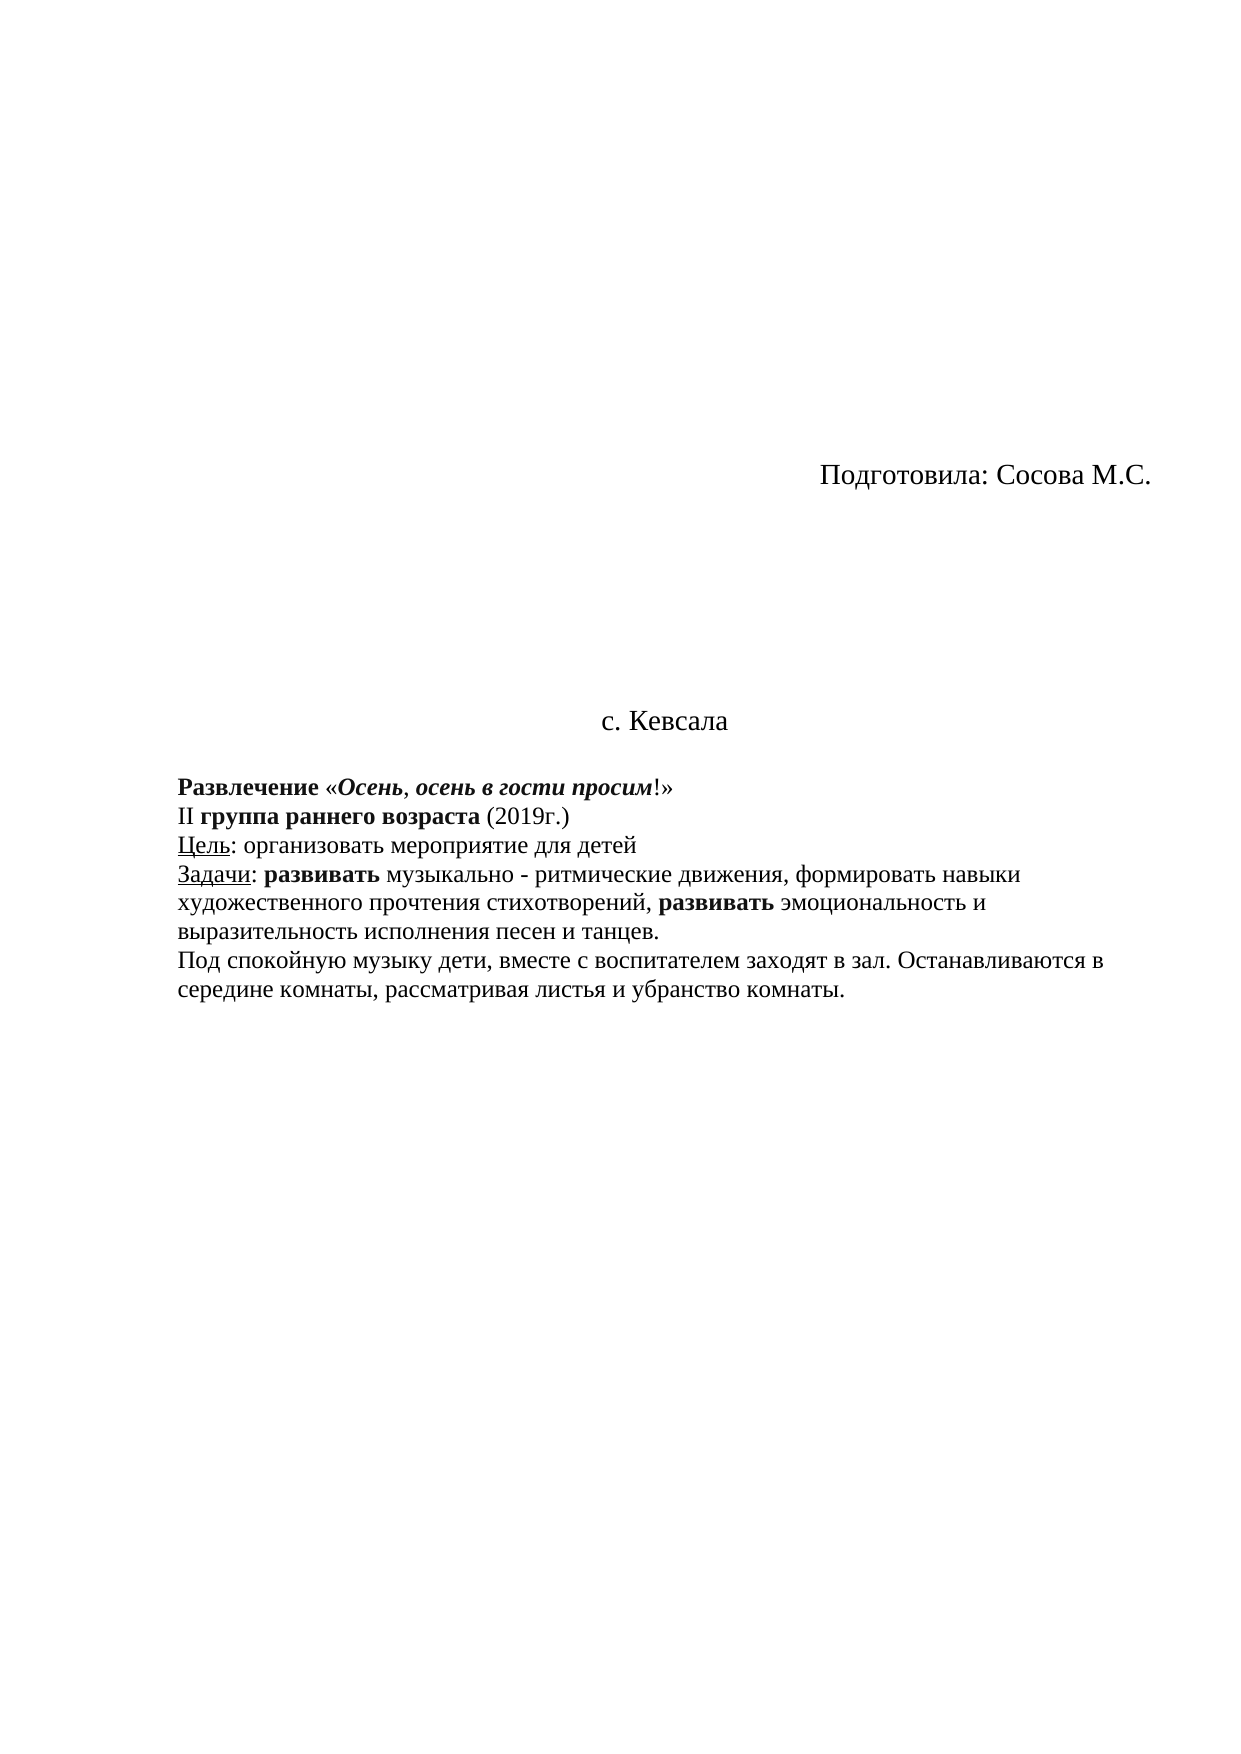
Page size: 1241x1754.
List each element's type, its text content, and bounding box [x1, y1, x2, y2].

text Подготовила: Сосова М.С. [177, 457, 1152, 491]
text Задачи: развивать музыкально - ритмические движения, формировать навыки художественного прочтения стихотворений, развивать эмоциональность и выразительность исполнения песен и танцев. [177, 859, 1152, 945]
text Под спокойную музыку дети, вместе с воспитателем заходят в зал. Останавливаются в середине комнаты, рассматривая листья и убранство комнаты. [177, 945, 1152, 1002]
text Цель: организовать мероприятие для детей [177, 830, 1152, 859]
text с. Кевсала [177, 703, 1152, 737]
text Развлечение «Осень, осень в гости просим!» [177, 772, 1152, 801]
text II группа раннего возраста (2019г.) [177, 801, 1152, 830]
